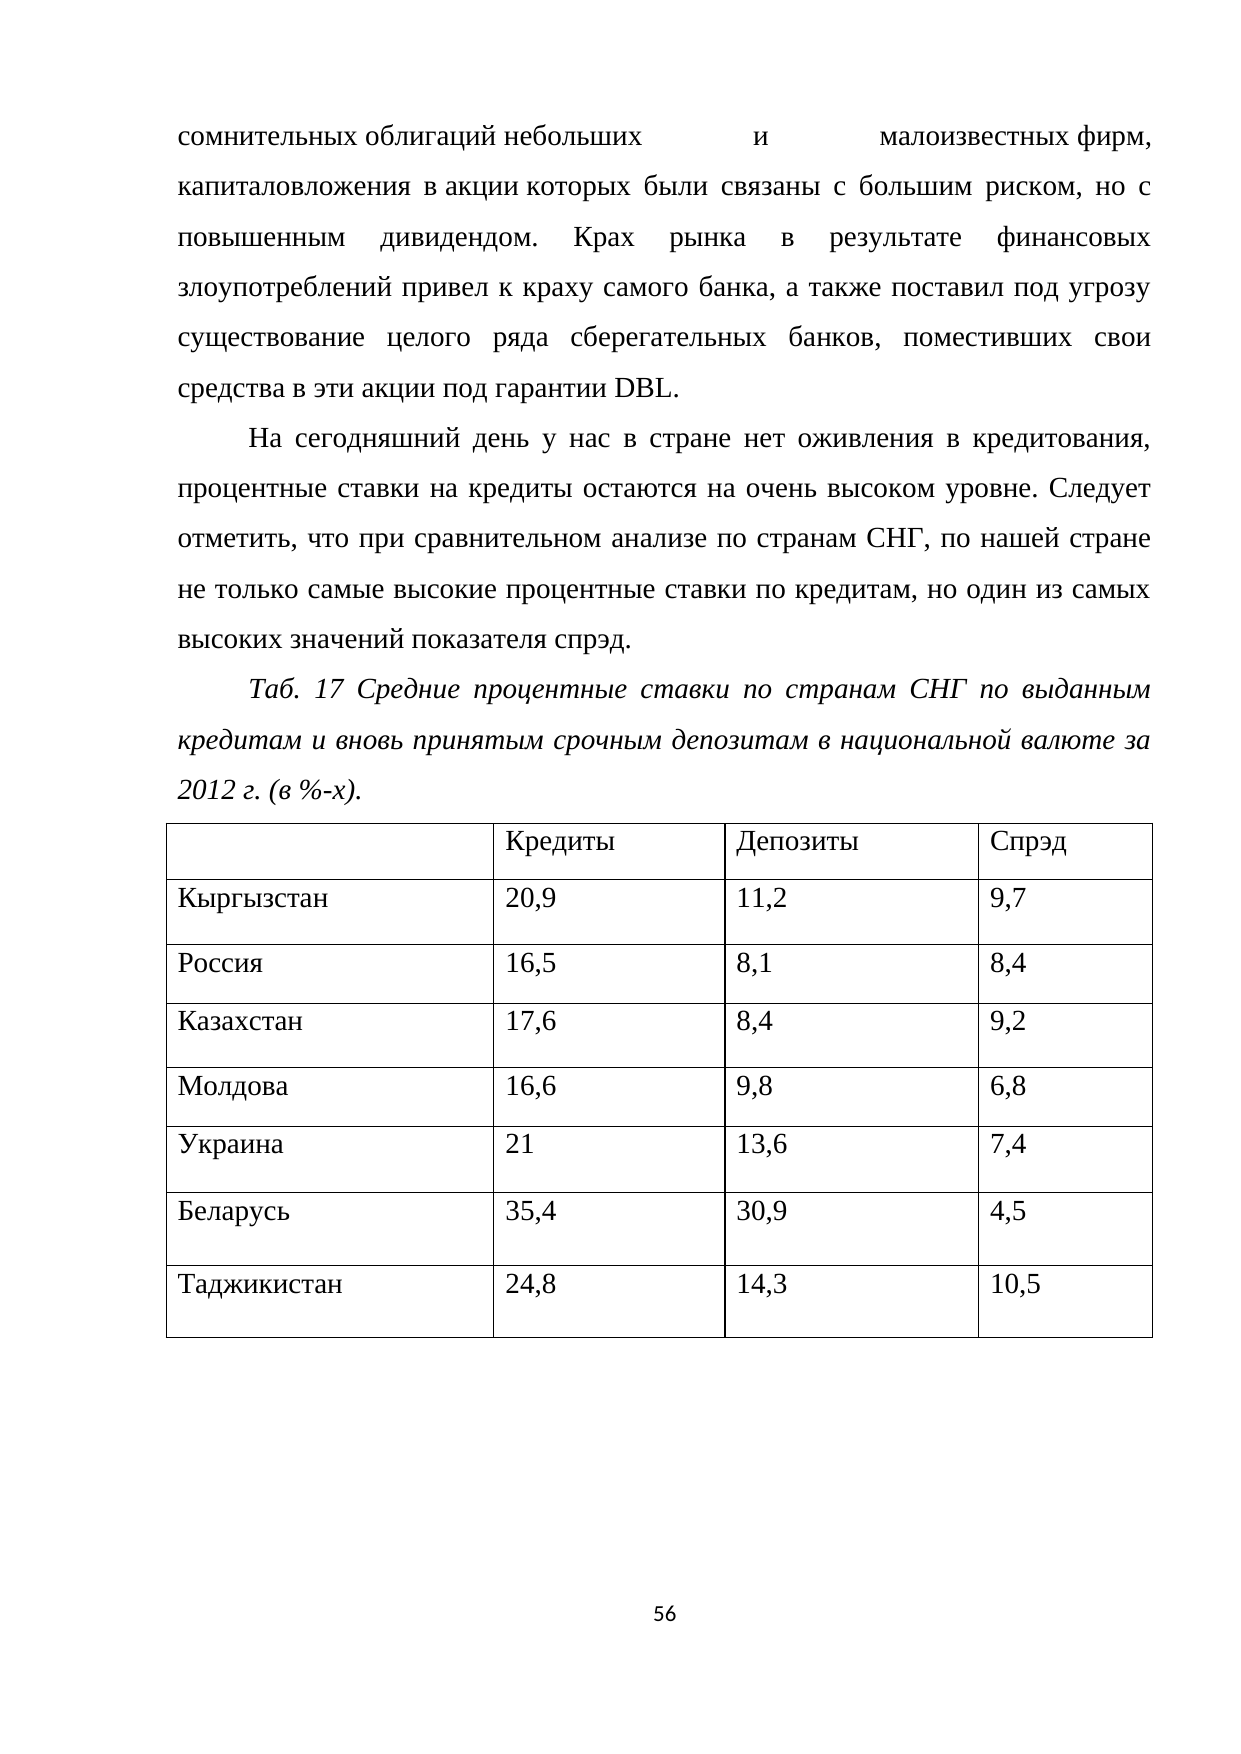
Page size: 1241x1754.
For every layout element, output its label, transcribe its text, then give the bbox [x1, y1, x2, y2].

table_cell Беларусь [167, 1193, 493, 1265]
table_cell 17,6 [494, 1004, 724, 1067]
table_cell Кыргызстан [167, 880, 493, 944]
table_cell 9,8 [726, 1068, 978, 1126]
table_cell 21 [494, 1127, 724, 1192]
table_cell 30,9 [726, 1193, 978, 1265]
table_cell Молдова [167, 1068, 493, 1126]
table_cell 14,3 [726, 1266, 978, 1337]
table_header Депозиты [726, 824, 978, 879]
table_header [167, 824, 493, 879]
table_cell 35,4 [494, 1193, 724, 1265]
table_cell Украина [167, 1127, 493, 1192]
table_cell 20,9 [494, 880, 724, 944]
table_cell 9,2 [979, 1004, 1152, 1067]
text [177, 118, 1152, 403]
table_cell 11,2 [726, 880, 978, 944]
table_cell 8,1 [726, 945, 978, 1002]
text На сегодняшний день у нас в стране нет оживления в кредитования, процентные ставки на кредиты остаются на очень высоком уровне. Следует отметить, что при сравнительном анализе по странам СНГ, по нашей стране не только самые высокие процентные ставки по кредитам, но один из самых высоких значений показателя спрэд. [177, 420, 1152, 655]
table_cell 9,7 [979, 880, 1152, 944]
table_cell 6,8 [979, 1068, 1152, 1126]
table_cell 16,6 [494, 1068, 724, 1126]
table_header Кредиты [494, 824, 724, 879]
table_cell 4,5 [979, 1193, 1152, 1265]
table_cell Казахстан [167, 1004, 493, 1067]
table_cell 8,4 [979, 945, 1152, 1002]
table_header Спрэд [979, 824, 1152, 879]
table_cell Россия [167, 945, 493, 1002]
table_cell 8,4 [726, 1004, 978, 1067]
table_cell Таджикистан [167, 1266, 493, 1337]
table_cell 24,8 [494, 1266, 724, 1337]
table_cell 10,5 [979, 1266, 1152, 1337]
table_cell 7,4 [979, 1127, 1152, 1192]
table_cell 16,5 [494, 945, 724, 1002]
table_cell 13,6 [726, 1127, 978, 1192]
text Таб. 17 Средние процентные ставки по странам СНГ по выданным кредитам и вновь принятым срочным депозитам в национальной валюте за 2012 г. (в %-х). [177, 672, 1152, 806]
